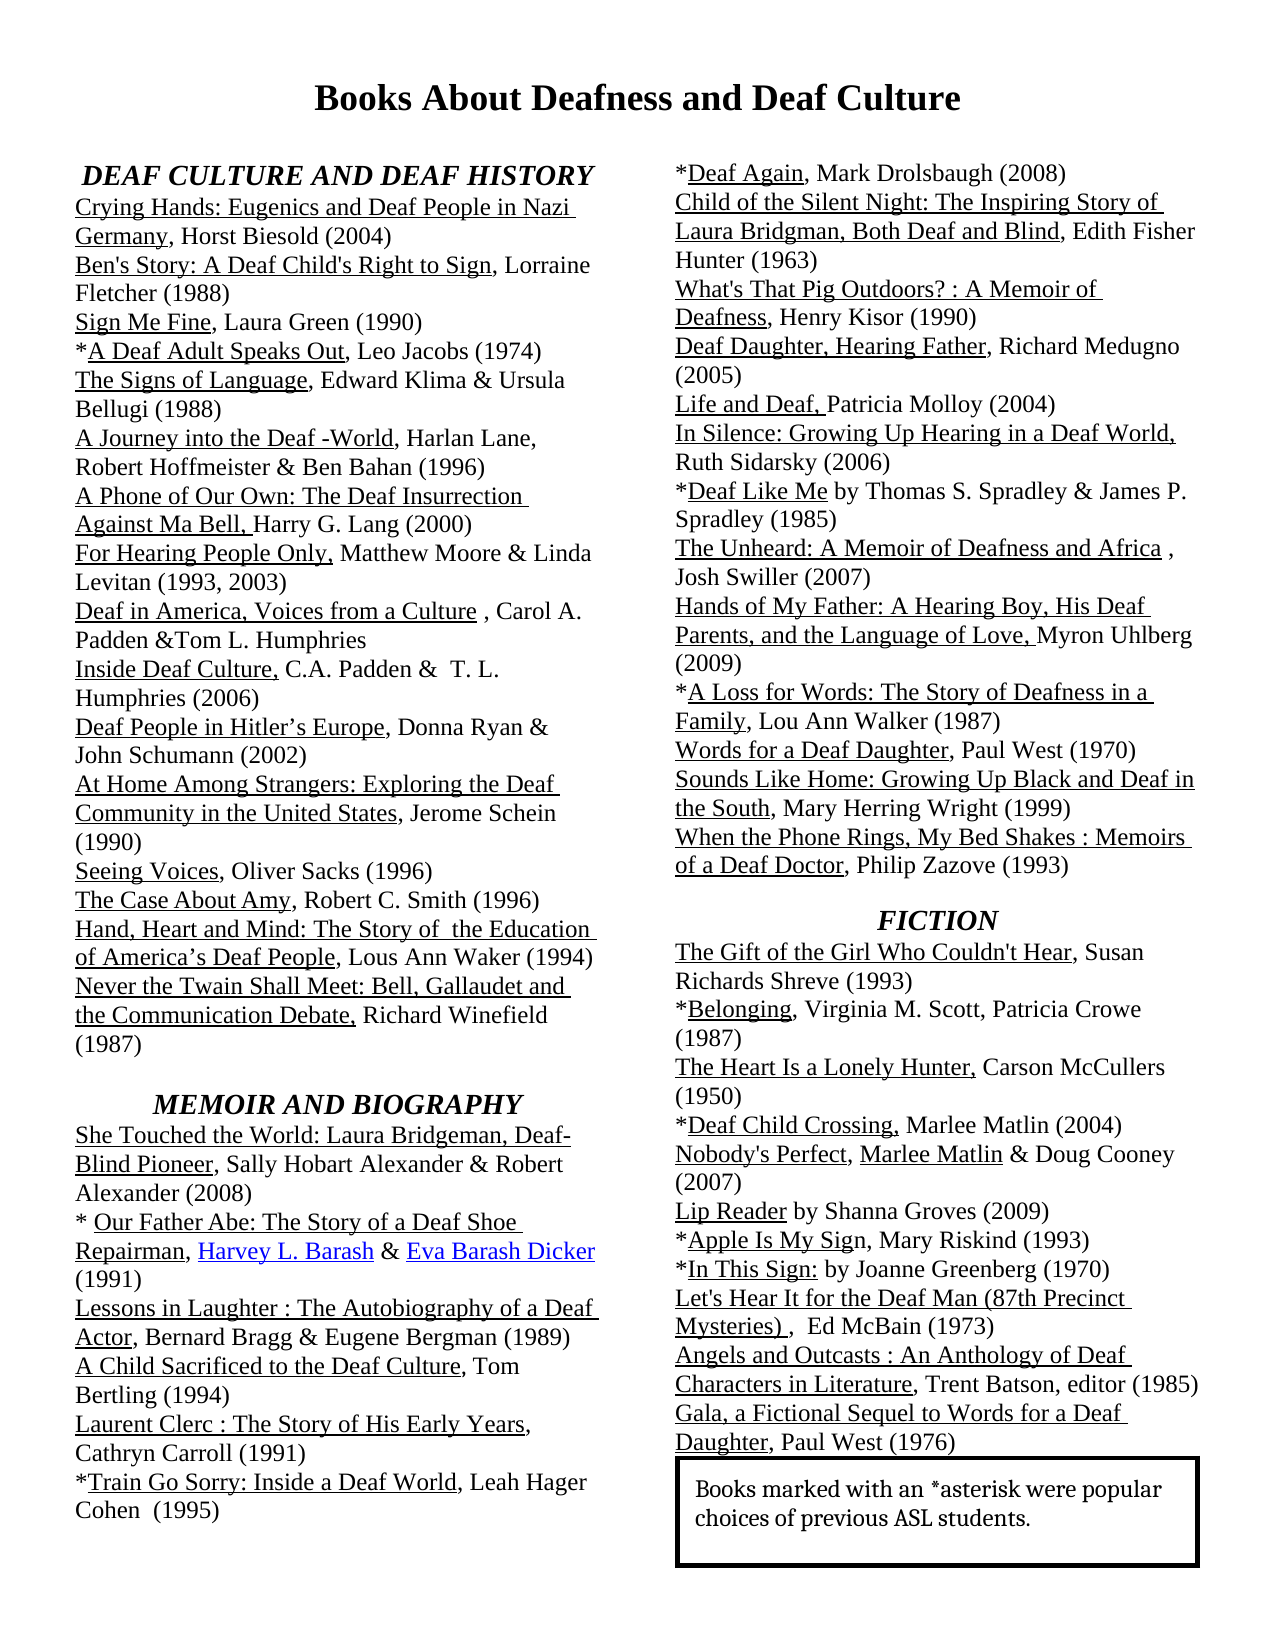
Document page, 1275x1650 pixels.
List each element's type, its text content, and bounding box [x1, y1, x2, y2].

text A Journey into the Deaf -World, Harlan Lane, Robert Hoffmeister & Ben Bahan (1996) [75, 423, 600, 481]
text Let's Hear It for the Deaf Man (87th Precinct Mysteries) , Ed McBain (1973) [675, 1283, 1200, 1340]
text Books About Deafness and Deaf Culture [75, 75, 1200, 118]
text FICTION [675, 903, 1200, 937]
text Deaf Daughter, Hearing Father, Richard Medugno (2005) [675, 331, 1200, 389]
text The Unheard: A Memoir of Deafness and Africa , Josh Swiller (2007) [675, 533, 1200, 591]
text Deaf People in Hitler’s Europe, Donna Ryan & John Schumann (2002) [75, 712, 600, 769]
text At Home Among Strangers: Exploring the Deaf Community in the United States, Jerome Schein (1990) [75, 769, 600, 856]
text In Silence: Growing Up Hearing in a Deaf World, Ruth Sidarsky (2006) [675, 418, 1200, 476]
text *A Deaf Adult Speaks Out, Leo Jacobs (1974) [75, 336, 600, 365]
text *In This Sign: by Joanne Greenberg (1970) [675, 1254, 1200, 1282]
text Ben's Story: A Deaf Child's Right to Sign, Lorraine Fletcher (1988) [75, 250, 600, 307]
text Lessons in Laughter : The Autobiography of a Deaf Actor, Bernard Bragg & Eugene Bergman (1989) [75, 1293, 600, 1351]
text * Our Father Abe: The Story of a Deaf Shoe Repairman, Harvey L. Barash & Eva Barash Dicker (1991) [75, 1207, 600, 1293]
text Hand, Heart and Mind: The Story of the Education of America’s Deaf People, Lous Ann Waker (1994) [75, 914, 600, 971]
text Child of the Silent Night: The Inspiring Story of Laura Bridgman, Both Deaf and Blind, Edith Fisher Hunter (1963) [675, 187, 1200, 273]
text *Train Go Sorry: Inside a Deaf World, Leah Hager Cohen (1995) [75, 1467, 600, 1524]
text Seeing Voices, Oliver Sacks (1996) [75, 856, 600, 884]
text Crying Hands: Eugenics and Deaf People in Nazi Germany, Horst Biesold (2004) [75, 192, 600, 249]
text She Touched the World: Laura Bridgeman, Deaf-Blind Pioneer, Sally Hobart Alexander & Robert Alexander (2008) [75, 1121, 600, 1207]
text Words for a Deaf Daughter, Paul West (1970) [675, 735, 1200, 764]
text Gala, a Fictional Sequel to Words for a Deaf Daughter, Paul West (1976) [675, 1398, 1200, 1456]
text MEMOIR AND BIOGRAPHY [75, 1087, 600, 1120]
text Never the Twain Shall Meet: Bell, Gallaudet and the Communication Debate, Richard Winefield (1987) [75, 971, 600, 1058]
text Sign Me Fine, Laura Green (1990) [75, 307, 600, 336]
text The Heart Is a Lonely Hunter, Carson McCullers (1950) [675, 1052, 1200, 1109]
text *Apple Is My Sign, Mary Riskind (1993) [675, 1225, 1200, 1254]
text A Phone of Our Own: The Deaf Insurrection Against Ma Bell, Harry G. Lang (2000) [75, 481, 600, 538]
text *Deaf Again, Mark Drolsbaugh (2008) [675, 158, 1200, 187]
text When the Phone Rings, My Bed Shakes : Memoirs of a Deaf Doctor, Philip Zazove (1993) [675, 822, 1200, 879]
text Life and Deaf, Patricia Molloy (2004) [675, 389, 1200, 418]
text Inside Deaf Culture, C.A. Padden & T. L. Humphries (2006) [75, 654, 600, 711]
text The Gift of the Girl Who Couldn't Hear, Susan Richards Shreve (1993) [675, 937, 1200, 994]
text DEAF CULTURE AND DEAF HISTORY [75, 158, 600, 192]
text *Deaf Child Crossing, Marlee Matlin (2004) [675, 1110, 1200, 1138]
text A Child Sacrificed to the Deaf Culture, Tom Bertling (1994) [75, 1351, 600, 1409]
text Angels and Outcasts : An Anthology of Deaf Characters in Literature, Trent Batson, editor (1985) [675, 1340, 1200, 1398]
text *A Loss for Words: The Story of Deafness in a Family, Lou Ann Walker (1987) [675, 677, 1200, 735]
text Sounds Like Home: Growing Up Black and Deaf in the South, Mary Herring Wright (1999) [675, 764, 1200, 821]
text Laurent Clerc : The Story of His Early Years, Cathryn Carroll (1991) [75, 1409, 600, 1467]
text Deaf in America, Voices from a Culture , Carol A. Padden &Tom L. Humphries [75, 596, 600, 654]
text The Case About Amy, Robert C. Smith (1996) [75, 885, 600, 913]
text *Belonging, Virginia M. Scott, Patricia Crowe (1987) [675, 994, 1200, 1052]
text Lip Reader by Shanna Groves (2009) [675, 1196, 1200, 1225]
text *Deaf Like Me by Thomas S. Spradley & James P. Spradley (1985) [675, 476, 1200, 533]
text The Signs of Language, Edward Klima & Ursula Bellugi (1988) [75, 365, 600, 423]
text What's That Pig Outdoors? : A Memoir of Deafness, Henry Kisor (1990) [675, 274, 1200, 331]
text Nobody's Perfect, Marlee Matlin & Doug Cooney (2007) [675, 1139, 1200, 1196]
text For Hearing People Only, Matthew Moore & Linda Levitan (1993, 2003) [75, 538, 600, 596]
text Hands of My Father: A Hearing Boy, His Deaf Parents, and the Language of Love, Myron Uhlberg (2009) [675, 591, 1200, 677]
